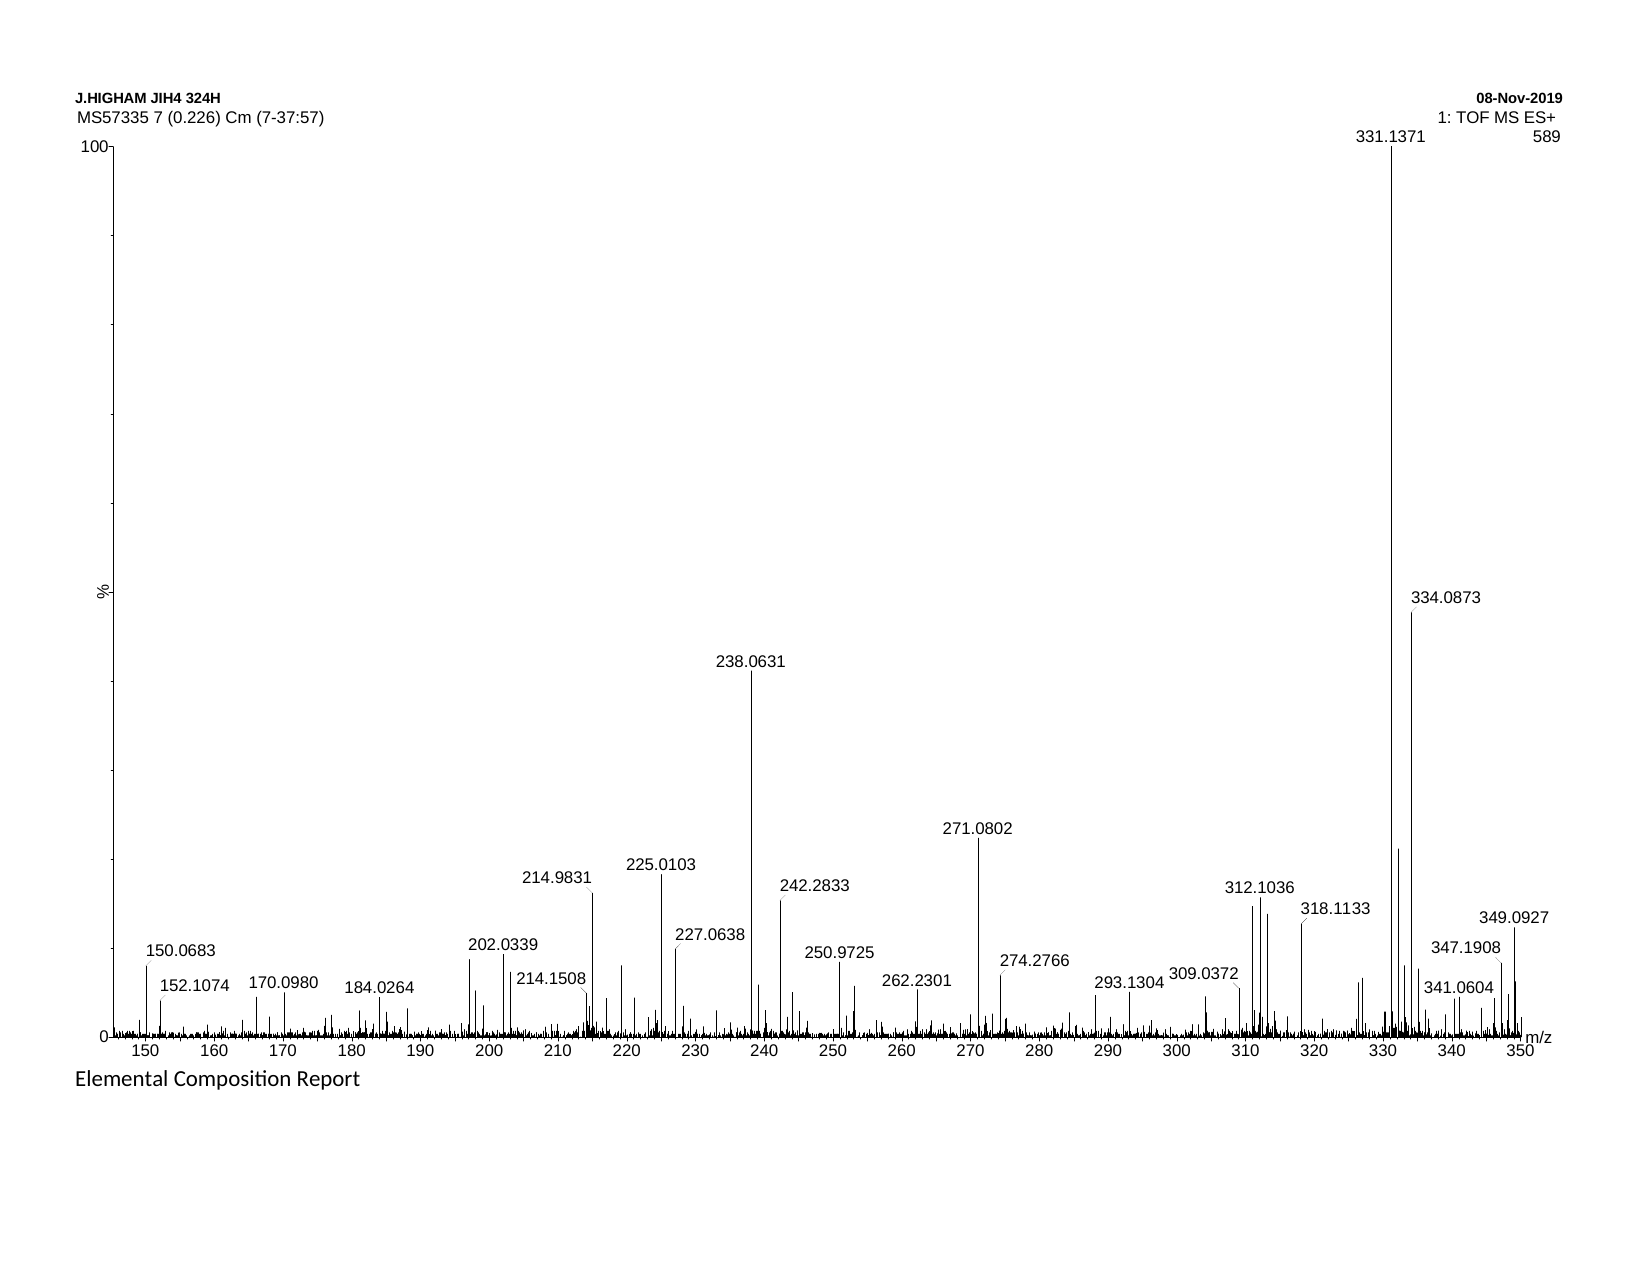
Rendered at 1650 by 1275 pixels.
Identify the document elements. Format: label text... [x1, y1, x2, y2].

text Elemental Composition Report [75, 90, 1563, 1092]
